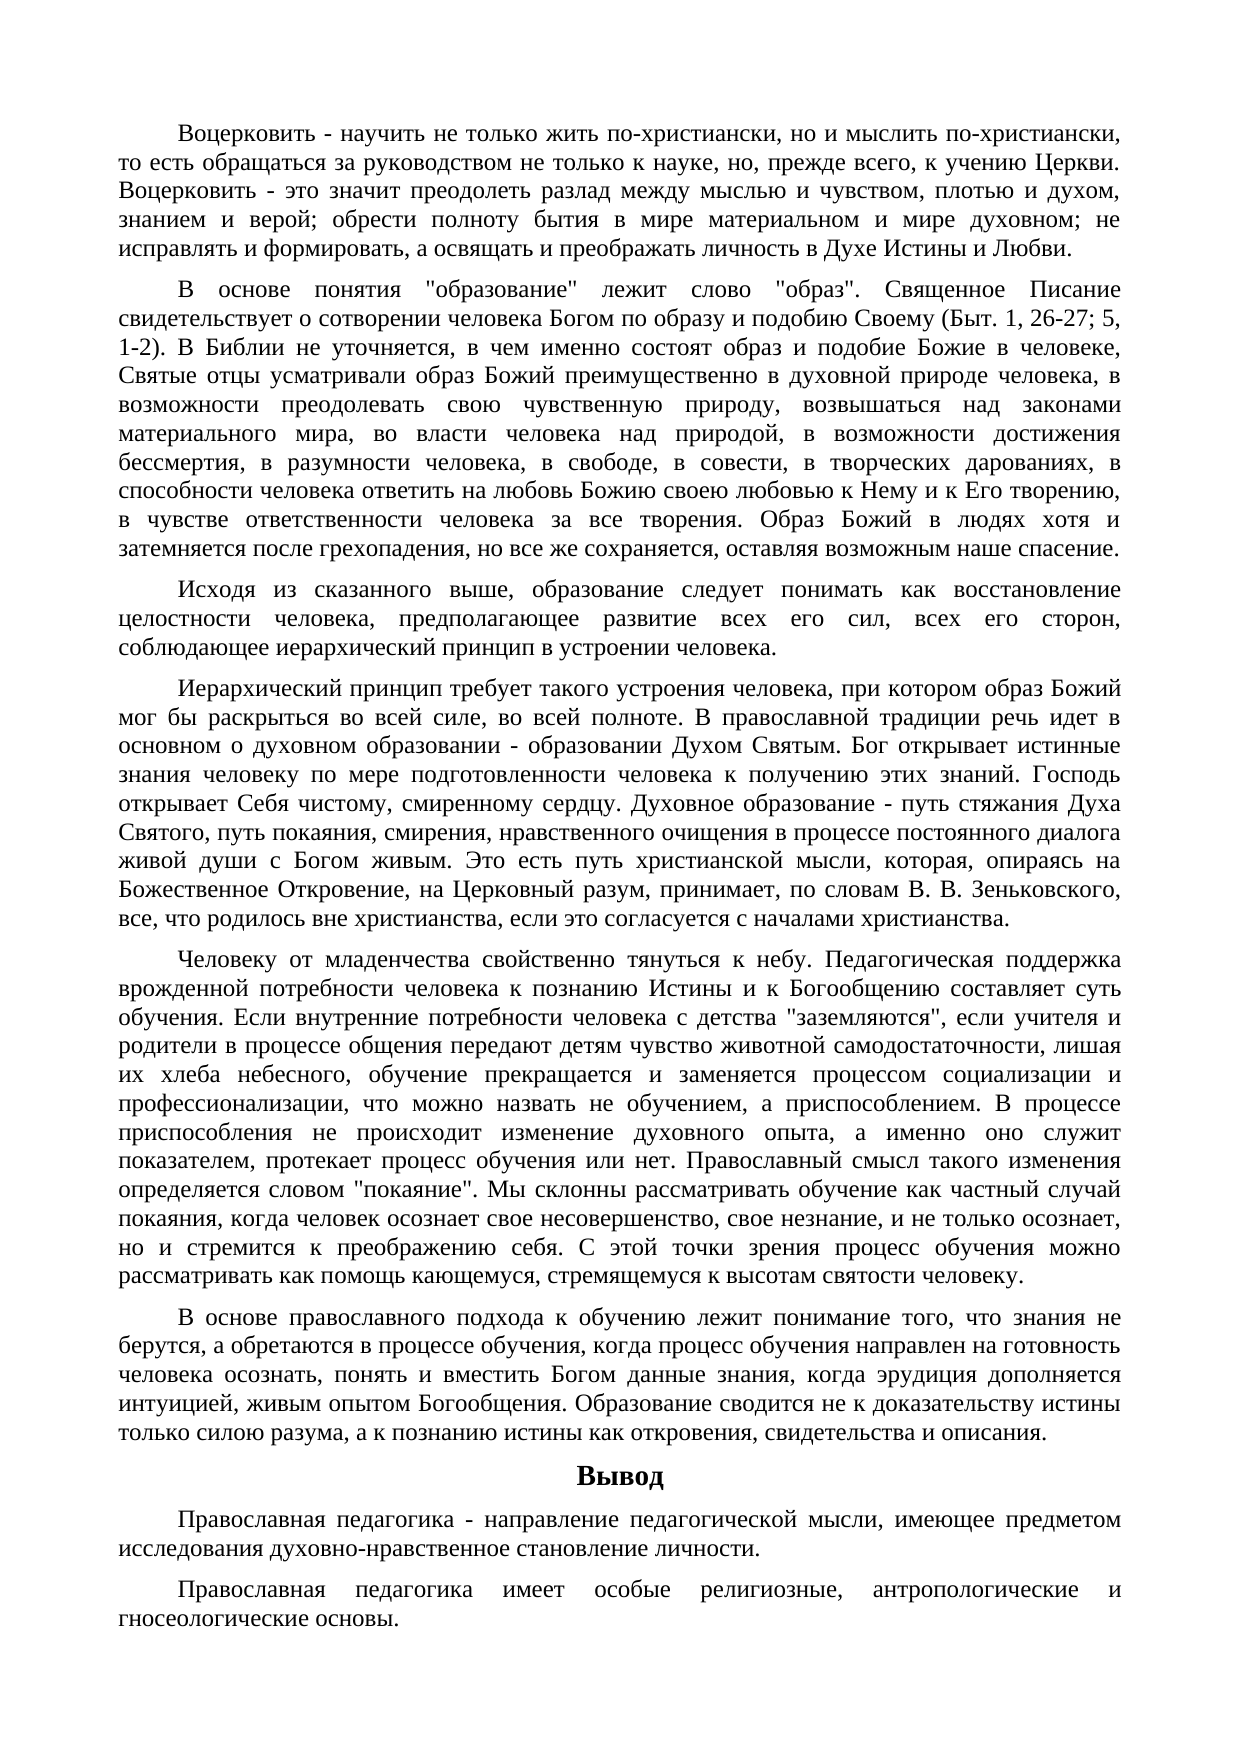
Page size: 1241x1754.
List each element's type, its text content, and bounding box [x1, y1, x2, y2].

text Иерархический принцип требует такого устроения человека, при котором образ Божий мог бы раскрыться во всей силе, во всей полноте. В православной традиции речь идет в основном о духовном образовании - образовании Духом Святым. Бог открывает истинные знания человеку по мере подготовленности человека к получению этих знаний. Господь открывает Себя чистому, смиренному сердцу. Духовное образование - путь стяжания Духа Святого, путь покаяния, смирения, нравственного очищения в процессе постоянного диалога живой души с Богом живым. Это есть путь христианской мысли, которая, опираясь на Божественное Откровение, на Церковный разум, принимает, по словам В. В. Зеньковского, все, что родилось вне христианства, если это согласуется с началами христианства. [118, 673, 1122, 932]
text Вывод [118, 1458, 1122, 1492]
text Православная педагогика - направление педагогической мысли, имеющее предметом исследования духовно-нравственное становление личности. [118, 1504, 1122, 1562]
text В основе православного подхода к обучению лежит понимание того, что знания не берутся, а обретаются в процессе обучения, когда процесс обучения направлен на готовность человека осознать, понять и вместить Богом данные знания, когда эрудиция дополняется интуицией, живым опытом Богообщения. Образование сводится не к доказательству истины только силою разума, а к познанию истины как откровения, свидетельства и описания. [118, 1302, 1122, 1446]
text Воцерковить - научить не только жить по-христиански, но и мыслить по-христиански, то есть обращаться за руководством не только к науке, но, прежде всего, к учению Церкви. Воцерковить - это значит преодолеть разлад между мыслью и чувством, плотью и духом, знанием и верой; обрести полноту бытия в мире материальном и мире духовном; не исправлять и формировать, а освящать и преображать личность в Духе Истины и Любви. [118, 118, 1122, 262]
text Исходя из сказанного выше, образование следует понимать как восстановление целостности человека, предполагающее развитие всех его сил, всех его сторон, соблюдающее иерархический принцип в устроении человека. [118, 574, 1122, 661]
text Человеку от младенчества свойственно тянуться к небу. Педагогическая поддержка врожденной потребности человека к познанию Истины и к Богообщению составляет суть обучения. Если внутренние потребности человека с детства "заземляются", если учителя и родители в процессе общения передают детям чувство животной самодостаточности, лишая их хлеба небесного, обучение прекращается и заменяется процессом социализации и профессионализации, что можно назвать не обучением, а приспособлением. В процессе приспособления не происходит изменение духовного опыта, а именно оно служит показателем, протекает процесс обучения или нет. Православный смысл такого изменения определяется словом "покаяние". Мы склонны рассматривать обучение как частный случай покаяния, когда человек осознает свое несовершенство, свое незнание, и не только осознает, но и стремится к преображению себя. С этой точки зрения процесс обучения можно рассматривать как помощь кающемуся, стремящемуся к высотам святости человеку. [118, 944, 1122, 1289]
text Православная педагогика имеет особые религиозные, антропологические и гносеологические основы. [118, 1574, 1122, 1632]
text В основе понятия "образование" лежит слово "образ". Священное Писание свидетельствует о сотворении человека Богом по образу и подобию Своему (Быт. 1, 26-27; 5, 1-2). В Библии не уточняется, в чем именно состоят образ и подобие Божие в человеке, Святые отцы усматривали образ Божий преимущественно в духовной природе человека, в возможности преодолевать свою чувственную природу, возвышаться над законами материального мира, во власти человека над природой, в возможности достижения бессмертия, в разумности человека, в свободе, в совести, в творческих дарованиях, в способности человека ответить на любовь Божию своею любовью к Нему и к Его творению, в чувстве ответственности человека за все творения. Образ Божий в людях хотя и затемняется после грехопадения, но все же сохраняется, оставляя возможным наше спасение. [118, 274, 1122, 562]
